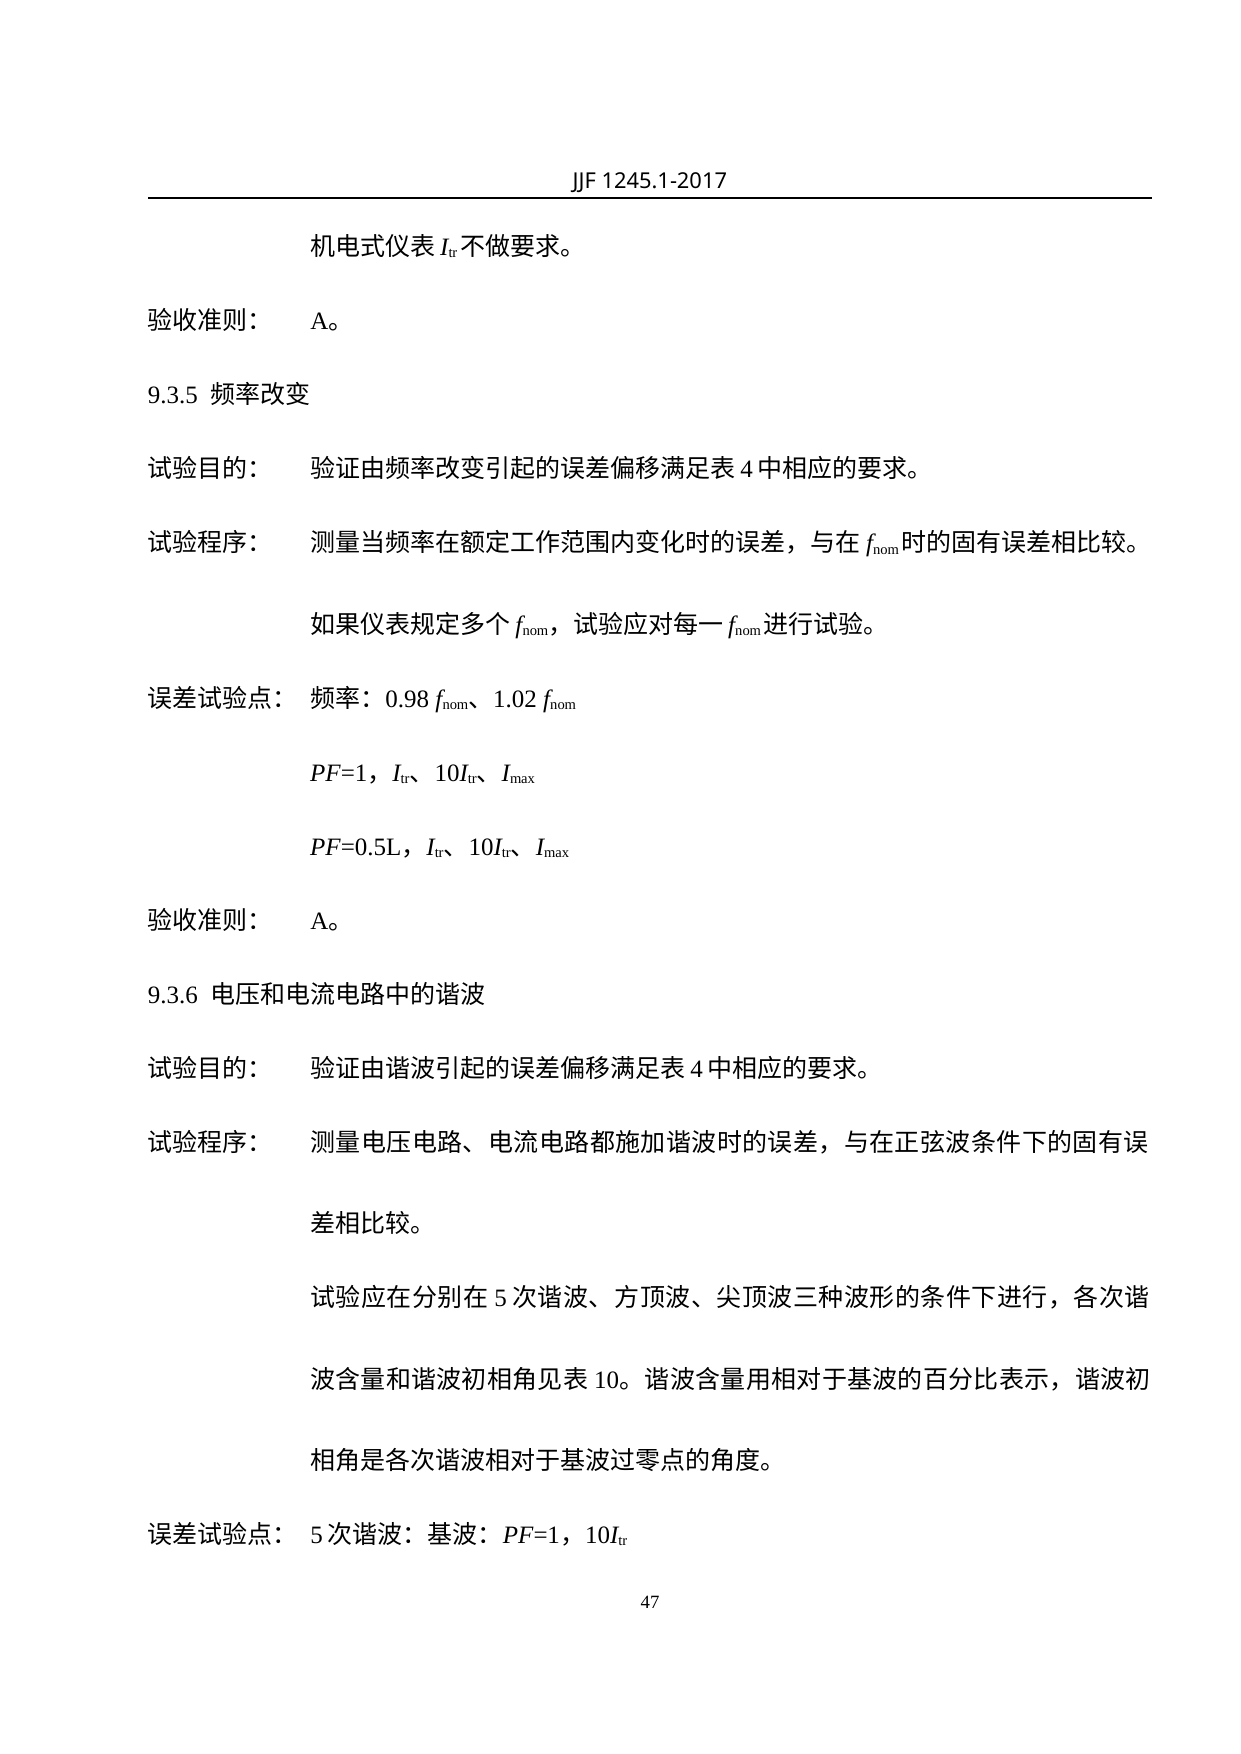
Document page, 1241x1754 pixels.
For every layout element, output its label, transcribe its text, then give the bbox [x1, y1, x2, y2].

text 试验应在分别在5次谐波、方顶波、尖顶波三种波形的条件下进行，各次谐波含量和谐波初相角见表10。谐波含量用相对于基波的百分比表示，谐波初相角是各次谐波相对于基波过零点的角度。 [310, 1263, 1152, 1491]
text 验收准则： A。 [148, 886, 1152, 951]
text 机电式仪表Itr不做要求。 [310, 212, 1152, 277]
text 试验目的： 验证由谐波引起的误差偏移满足表4中相应的要求。 [148, 1034, 1152, 1099]
text 误差试验点： 频率：0.98 fnom、1.02 fnom [148, 664, 1152, 729]
text 9.3.6 电压和电流电路中的谐波 [148, 960, 1152, 1025]
text 试验程序： 测量当频率在额定工作范围内变化时的误差，与在fnom时的固有误差相比较。如果仪表规定多个fnom，试验应对每一fnom进行试验。 [148, 508, 1152, 655]
text 试验目的： 验证由频率改变引起的误差偏移满足表4中相应的要求。 [148, 434, 1152, 499]
text 验收准则： A。 [148, 286, 1152, 351]
text PF=0.5L，Itr、10Itr、Imax [310, 812, 1152, 877]
text 9.3.5 频率改变 [148, 360, 1152, 425]
text PF=1，Itr、10Itr、Imax [310, 738, 1152, 803]
text 误差试验点： 5次谐波：基波：PF=1，10Itr [148, 1500, 1152, 1565]
text 试验程序： 测量电压电路、电流电路都施加谐波时的误差，与在正弦波条件下的固有误差相比较。 [148, 1108, 1152, 1254]
